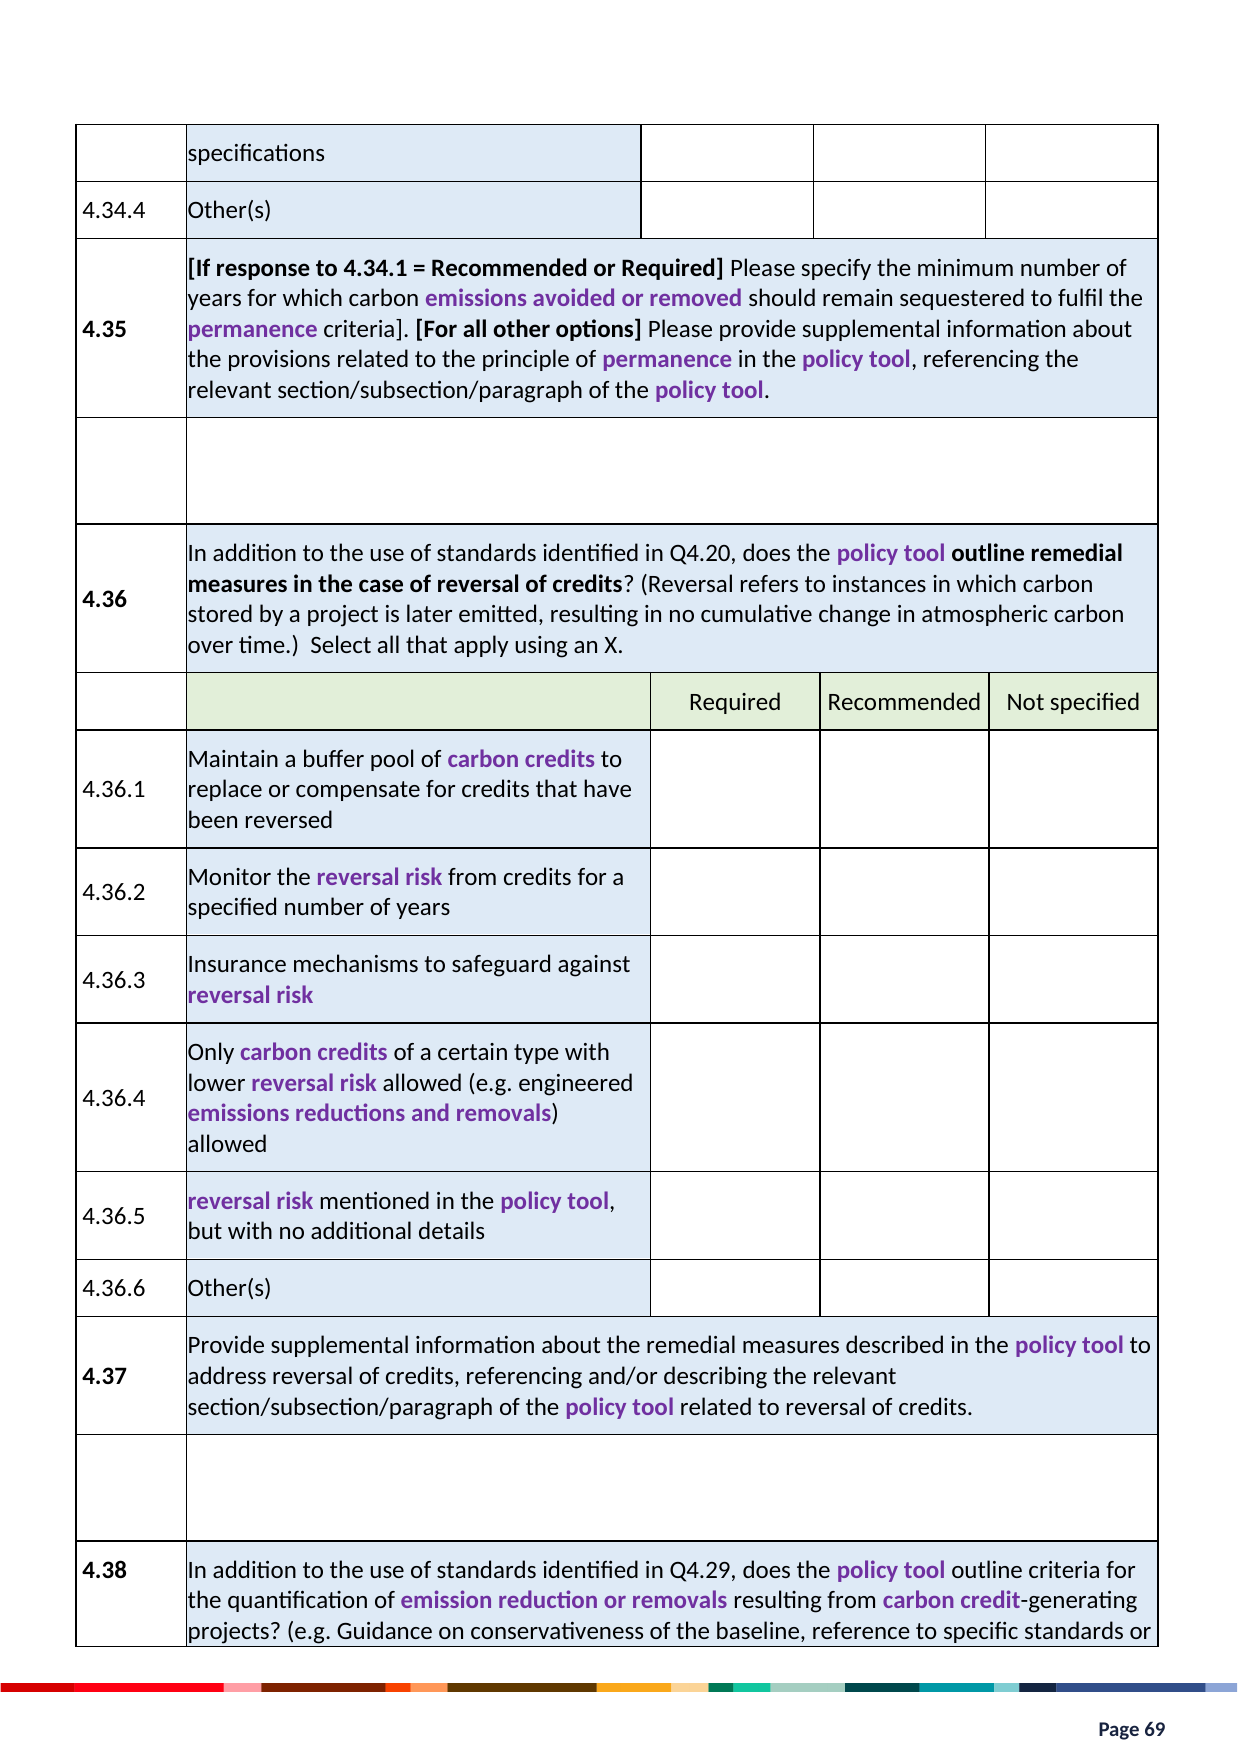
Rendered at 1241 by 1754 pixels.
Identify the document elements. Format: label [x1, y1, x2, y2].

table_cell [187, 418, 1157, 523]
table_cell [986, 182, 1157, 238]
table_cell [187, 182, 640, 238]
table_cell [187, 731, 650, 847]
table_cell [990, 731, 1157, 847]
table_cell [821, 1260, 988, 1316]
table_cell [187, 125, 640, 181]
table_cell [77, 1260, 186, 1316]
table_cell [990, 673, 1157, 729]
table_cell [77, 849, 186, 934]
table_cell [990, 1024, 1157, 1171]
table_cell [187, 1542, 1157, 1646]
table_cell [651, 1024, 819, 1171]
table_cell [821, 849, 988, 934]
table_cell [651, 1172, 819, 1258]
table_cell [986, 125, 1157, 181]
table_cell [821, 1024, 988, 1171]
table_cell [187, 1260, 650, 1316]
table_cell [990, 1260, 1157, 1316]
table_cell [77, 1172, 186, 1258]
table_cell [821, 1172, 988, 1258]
picture [0, 1683, 1236, 1692]
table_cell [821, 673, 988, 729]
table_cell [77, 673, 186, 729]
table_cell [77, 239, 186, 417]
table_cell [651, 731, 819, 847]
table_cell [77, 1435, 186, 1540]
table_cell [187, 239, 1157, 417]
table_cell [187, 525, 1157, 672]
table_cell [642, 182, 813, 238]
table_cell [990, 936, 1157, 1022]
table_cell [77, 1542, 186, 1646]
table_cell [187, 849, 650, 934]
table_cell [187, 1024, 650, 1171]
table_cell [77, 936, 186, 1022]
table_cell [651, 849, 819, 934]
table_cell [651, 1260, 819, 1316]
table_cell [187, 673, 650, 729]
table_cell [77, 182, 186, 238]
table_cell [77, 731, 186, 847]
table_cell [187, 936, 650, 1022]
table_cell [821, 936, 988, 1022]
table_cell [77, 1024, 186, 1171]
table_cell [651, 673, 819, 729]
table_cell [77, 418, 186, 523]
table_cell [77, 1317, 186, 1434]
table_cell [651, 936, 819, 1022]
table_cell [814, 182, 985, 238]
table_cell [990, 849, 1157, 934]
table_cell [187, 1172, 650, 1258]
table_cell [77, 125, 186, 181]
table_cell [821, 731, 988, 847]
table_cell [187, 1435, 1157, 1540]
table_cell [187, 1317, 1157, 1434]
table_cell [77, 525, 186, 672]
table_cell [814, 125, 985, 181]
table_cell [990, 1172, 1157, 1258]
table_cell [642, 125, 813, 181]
